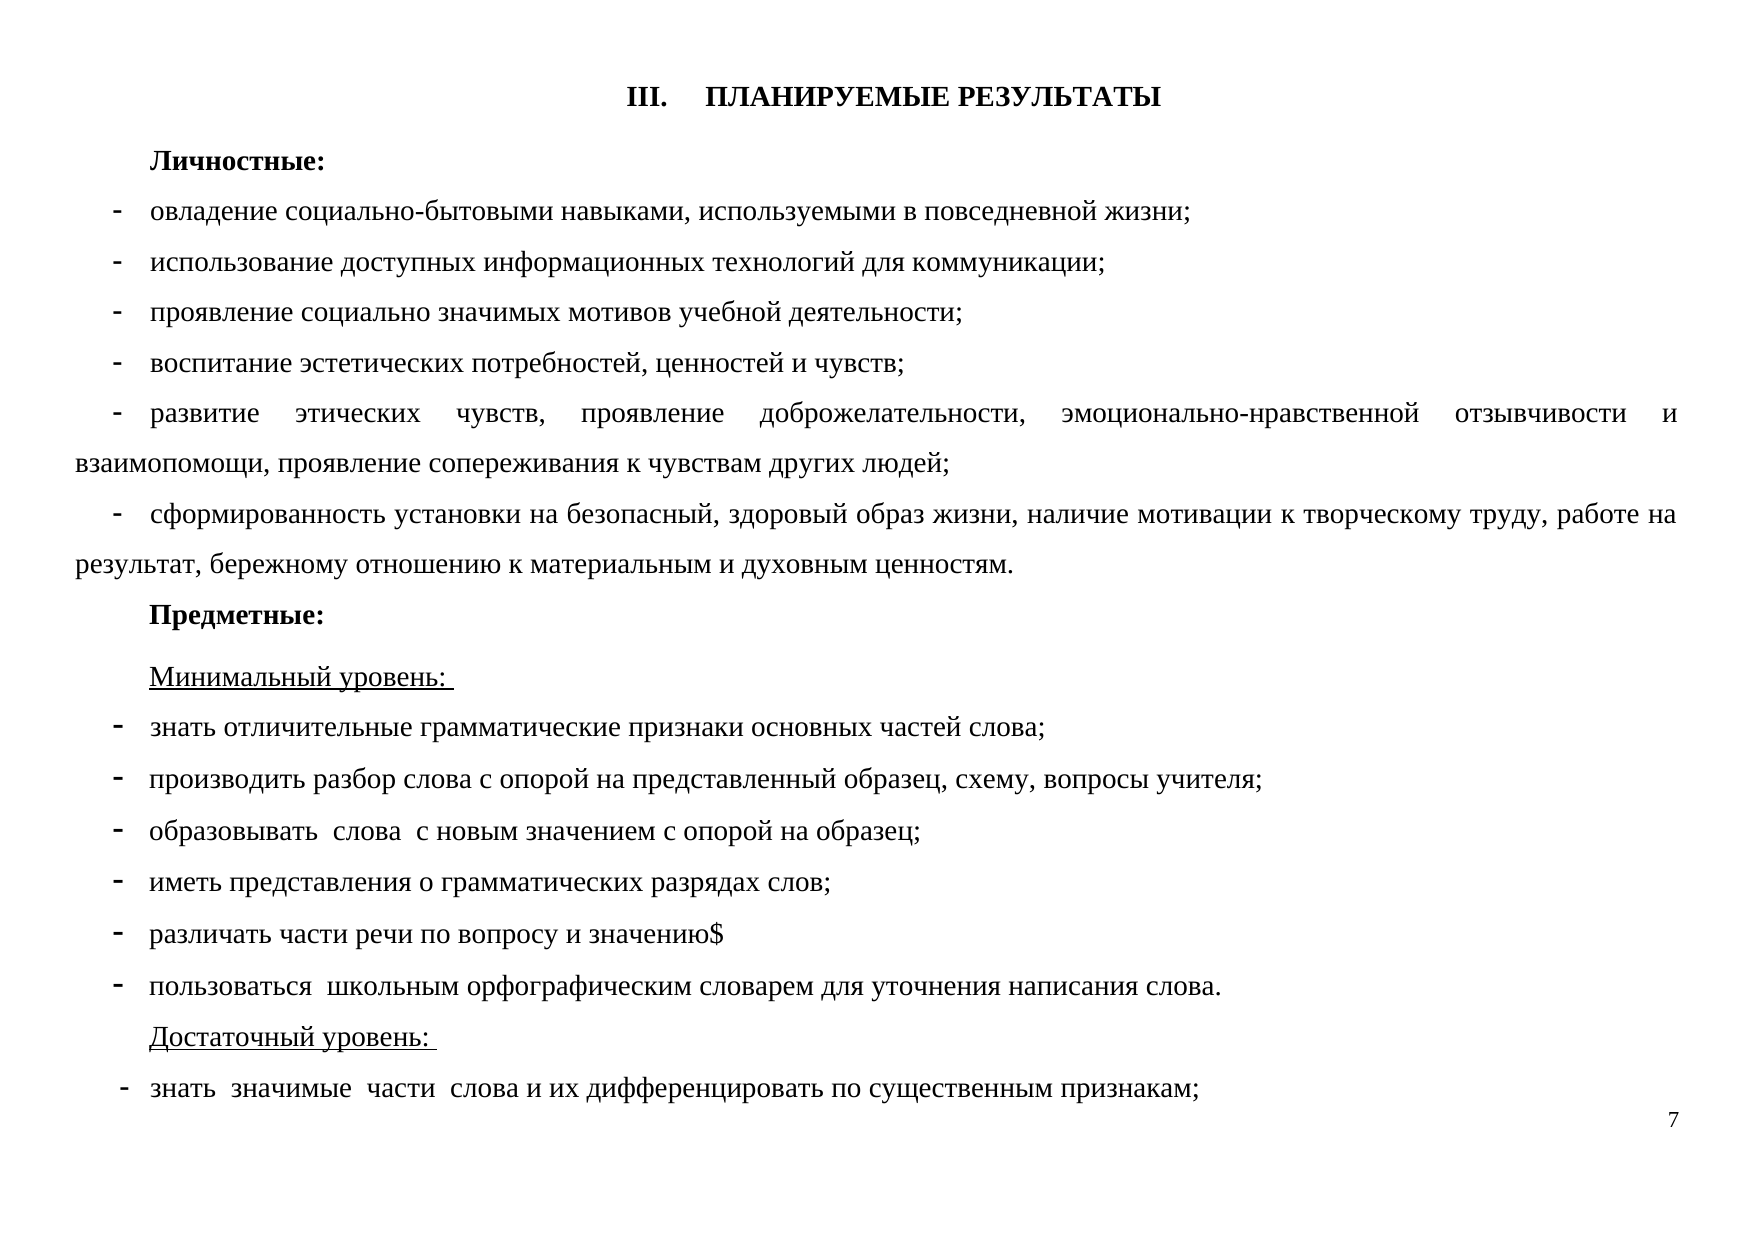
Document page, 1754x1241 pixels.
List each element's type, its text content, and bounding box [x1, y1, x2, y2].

subtitle ПЛАНИРУЕМЫЕ РЕЗУЛЬТАТЫ [150, 79, 1679, 113]
list сформированность установки на безопасный, здоровый образ жизни, наличие мотивации к творческому труду, работе на результат, бережному отношению к материальным и духовным ценностям. [75, 496, 1679, 580]
list знать значимые части слова и их дифференцировать по существенным признакам; [75, 1070, 1679, 1103]
list знать отличительные грамматические признаки основных частей слова; [75, 709, 1679, 744]
list воспитание эстетических потребностей, ценностей и чувств; [75, 345, 1679, 378]
text Достаточный уровень: [75, 1019, 1679, 1053]
text Предметные: [149, 597, 1679, 630]
list развитие этических чувств, проявление доброжелательности, эмоционально-нравственной отзывчивости и взаимопомощи, проявление сопереживания к чувствам других людей; [75, 395, 1679, 479]
list использование доступных информационных технологий для коммуникации; [75, 244, 1679, 277]
list производить разбор слова с опорой на представленный образец, схему, вопросы учителя; [75, 761, 1679, 796]
list различать части речи по вопросу и значению$ [75, 916, 1679, 951]
list образовывать слова с новым значением с опорой на образец; [75, 813, 1679, 847]
list овладение социально-бытовыми навыками, используемыми в повседневной жизни; [75, 193, 1679, 227]
list проявление социально значимых мотивов учебной деятельности; [75, 294, 1679, 328]
list иметь представления о грамматических разрядах слов; [75, 864, 1679, 899]
list пользоваться школьным орфографическим словарем для уточнения написания слова. [75, 968, 1679, 1002]
text Личностные: [150, 143, 1679, 176]
text Минимальный уровень: [75, 659, 1679, 693]
